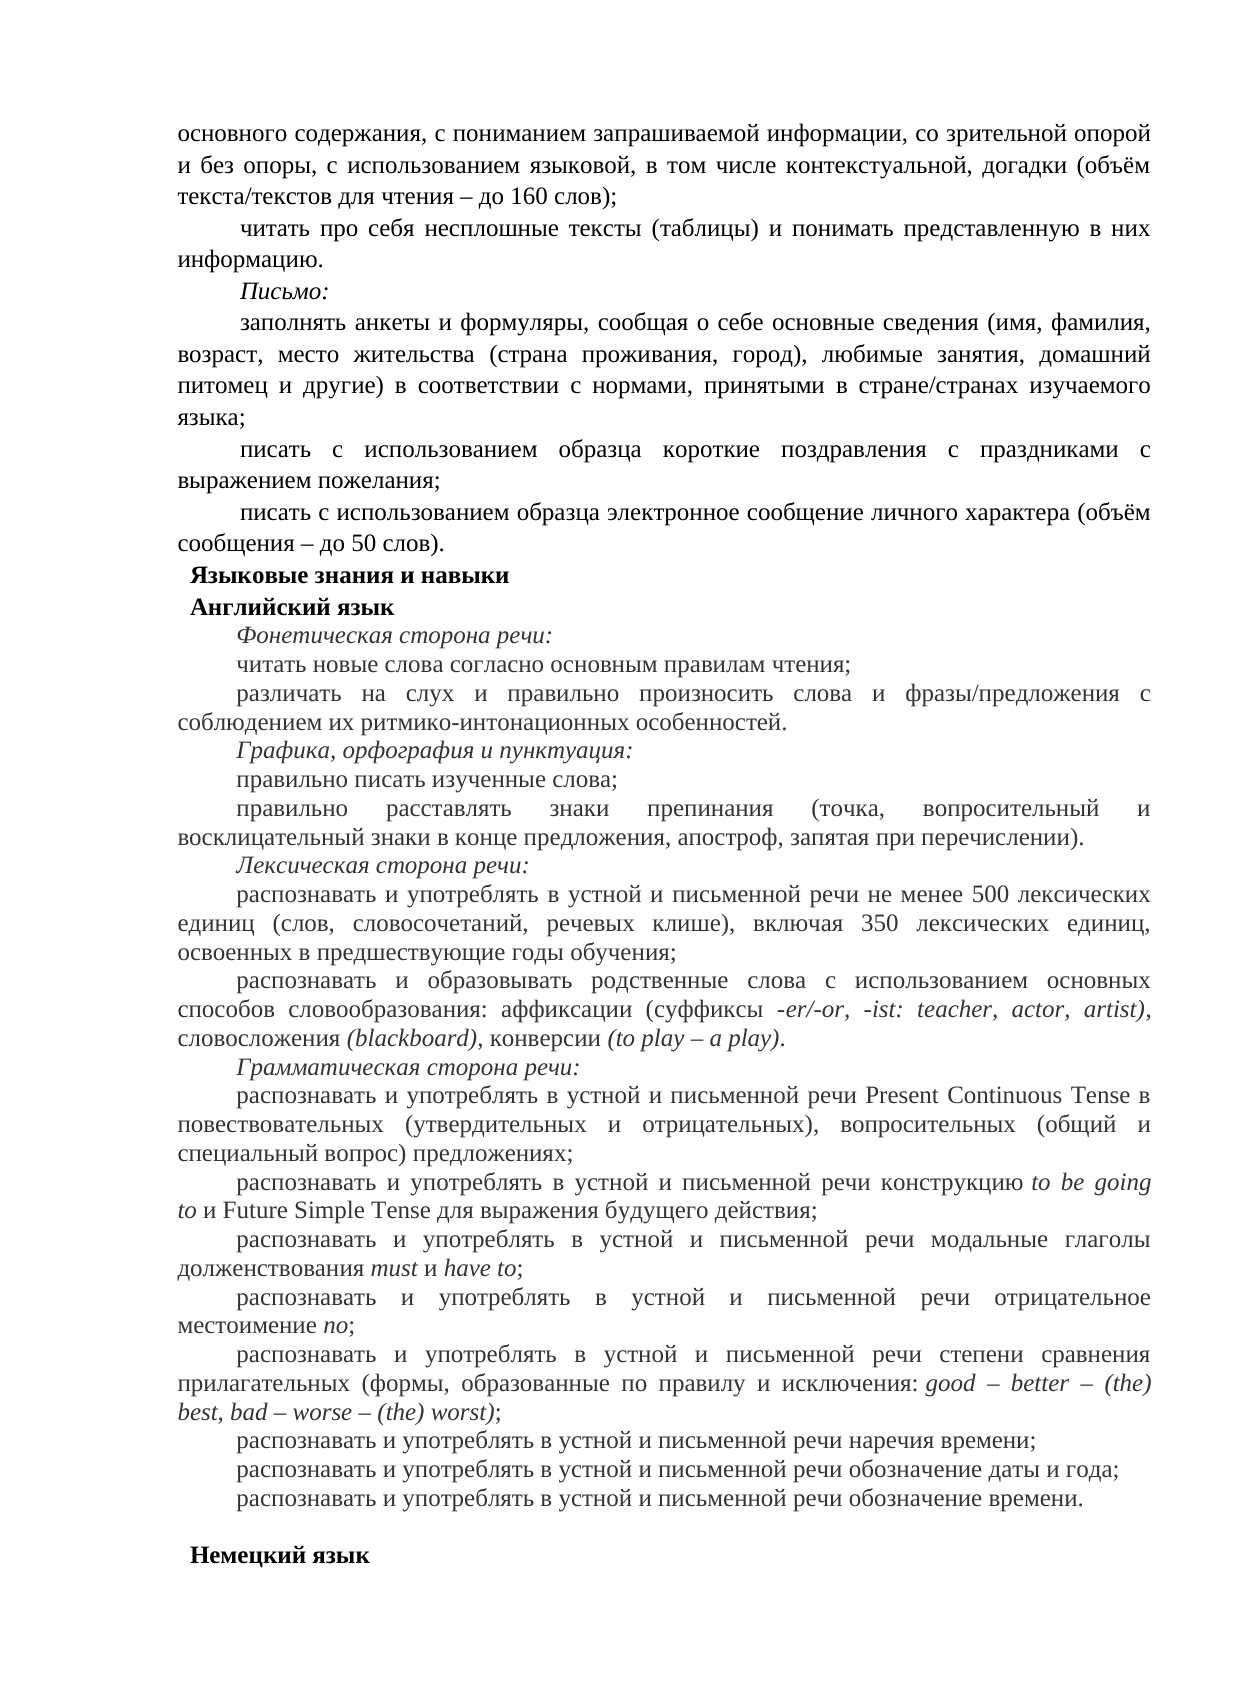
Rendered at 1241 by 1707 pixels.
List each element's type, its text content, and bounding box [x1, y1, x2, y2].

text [177, 118, 1152, 210]
text распознавать и употреблять в устной и письменной речи модальные глаголы долженствования must и have to; [177, 1224, 1152, 1282]
text Английский язык [190, 592, 1152, 620]
text писать с использованием образца короткие поздравления с праздниками с выражением пожелания; [177, 434, 1152, 494]
text писать с использованием образца электронное сообщение личного характера (объём сообщения – до 50 слов). [177, 497, 1152, 557]
text различать на слух и правильно произносить слова и фразы/предложения с соблюдением их ритмико-интонационных особенностей. [177, 678, 1152, 735]
text Языковые знания и навыки [190, 560, 1152, 589]
text Графика, орфография и пунктуация: [177, 735, 1152, 764]
text распознавать и употреблять в устной и письменной речи обозначение времени. [177, 1483, 1152, 1512]
text распознавать и употреблять в устной и письменной речи Present Continuous Tense в повествовательных (утвердительных и отрицательных), вопросительных (общий и специальный вопрос) предложениях; [177, 1080, 1152, 1167]
text Фонетическая сторона речи: [177, 620, 1152, 649]
text распознавать и употреблять в устной и письменной речи не менее 500 лексических единиц (слов, словосочетаний, речевых клише), включая 350 лексических единиц, освоенных в предшествующие годы обучения; [177, 879, 1152, 965]
text правильно расставлять знаки препинания (точка, вопросительный и восклицательный знаки в конце предложения, апостроф, запятая при перечислении). [177, 793, 1152, 850]
text читать про себя несплошные тексты (таблицы) и понимать представленную в них информацию. [177, 213, 1152, 273]
text распознавать и употреблять в устной и письменной речи отрицательное местоимение no; [177, 1282, 1152, 1339]
text заполнять анкеты и формуляры, сообщая о себе основные сведения (имя, фамилия, возраст, место жительства (страна проживания, город), любимые занятия, домашний питомец и другие) в соответствии с нормами, принятыми в стране/странах изучаемого языка; [177, 307, 1152, 431]
text распознавать и употреблять в устной и письменной речи наречия времени; [177, 1425, 1152, 1454]
text распознавать и употреблять в устной и письменной речи конструкцию to be going to и Future Simple Tense для выражения будущего действия; [177, 1167, 1152, 1224]
text Грамматическая сторона речи: [177, 1052, 1152, 1080]
text Письмо: [177, 276, 1152, 305]
text распознавать и употреблять в устной и письменной речи обозначение даты и года; [177, 1454, 1152, 1483]
text Немецкий язык [190, 1540, 1152, 1569]
text распознавать и образовывать родственные слова с использованием основных способов словообразования: аффиксации (суффиксы -er/-or, -ist: teacher, actor, artist), словосложения (blackboard), конверсии (to play – a play). [177, 965, 1152, 1052]
text правильно писать изученные слова; [177, 764, 1152, 793]
text Лексическая сторона речи: [177, 850, 1152, 879]
text распознавать и употреблять в устной и письменной речи степени сравнения прилагательных (формы, образованные по правилу и исключения: good – better – (the) best, bad – worse – (the) worst); [177, 1339, 1152, 1425]
text читать новые слова согласно основным правилам чтения; [177, 649, 1152, 678]
